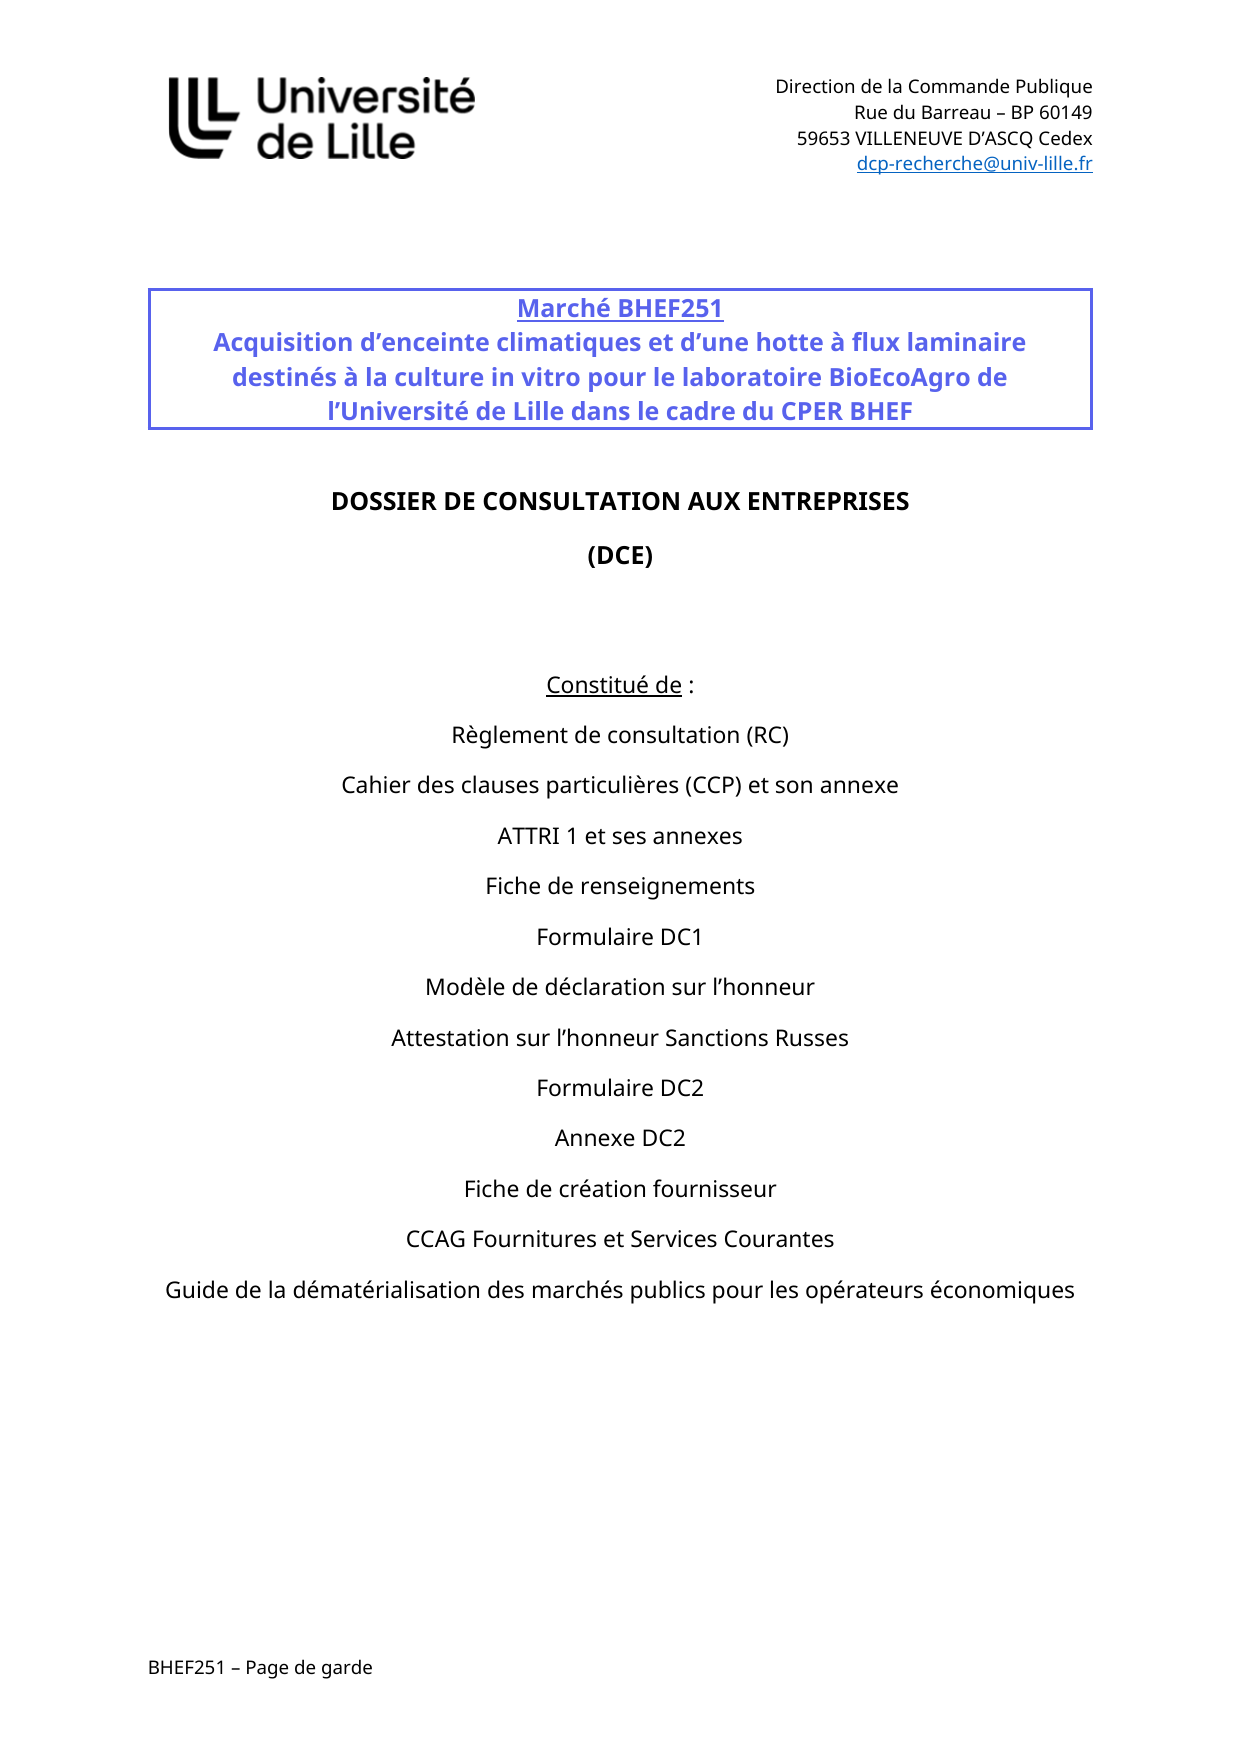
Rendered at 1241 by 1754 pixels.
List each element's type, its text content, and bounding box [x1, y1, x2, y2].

text Annexe DC2 [148, 1122, 1093, 1154]
picture [168, 77, 475, 159]
text Cahier des clauses particulières (CCP) et son annexe [148, 769, 1093, 801]
text Modèle de déclaration sur l’honneur [148, 971, 1093, 1002]
text Règlement de consultation (RC) [148, 719, 1093, 750]
text Fiche de renseignements [148, 870, 1093, 902]
text Formulaire DC1 [148, 921, 1093, 952]
text Guide de la dématérialisation des marchés publics pour les opérateurs économiques [148, 1274, 1093, 1305]
text CCAG Fournitures et Services Courantes [148, 1223, 1093, 1254]
text ATTRI 1 et ses annexes [148, 820, 1093, 851]
text Attestation sur l’honneur Sanctions Russes [148, 1022, 1093, 1053]
text Constitué de : [148, 669, 1093, 700]
text DOSSIER DE CONSULTATION AUX ENTREPRISES [148, 484, 1093, 518]
table_header Marché BHEF251 Acquisition d’enceinte climatiques et d’une hotte à flux laminaire destinés à la culture in vitro pour le laboratoire BioEcoAgro de l’Université de Lille dans le cadre du CPER BHEF [151, 291, 1090, 427]
text Fiche de création fournisseur [148, 1173, 1093, 1204]
text (DCE) [148, 537, 1093, 571]
text Formulaire DC2 [148, 1072, 1093, 1103]
